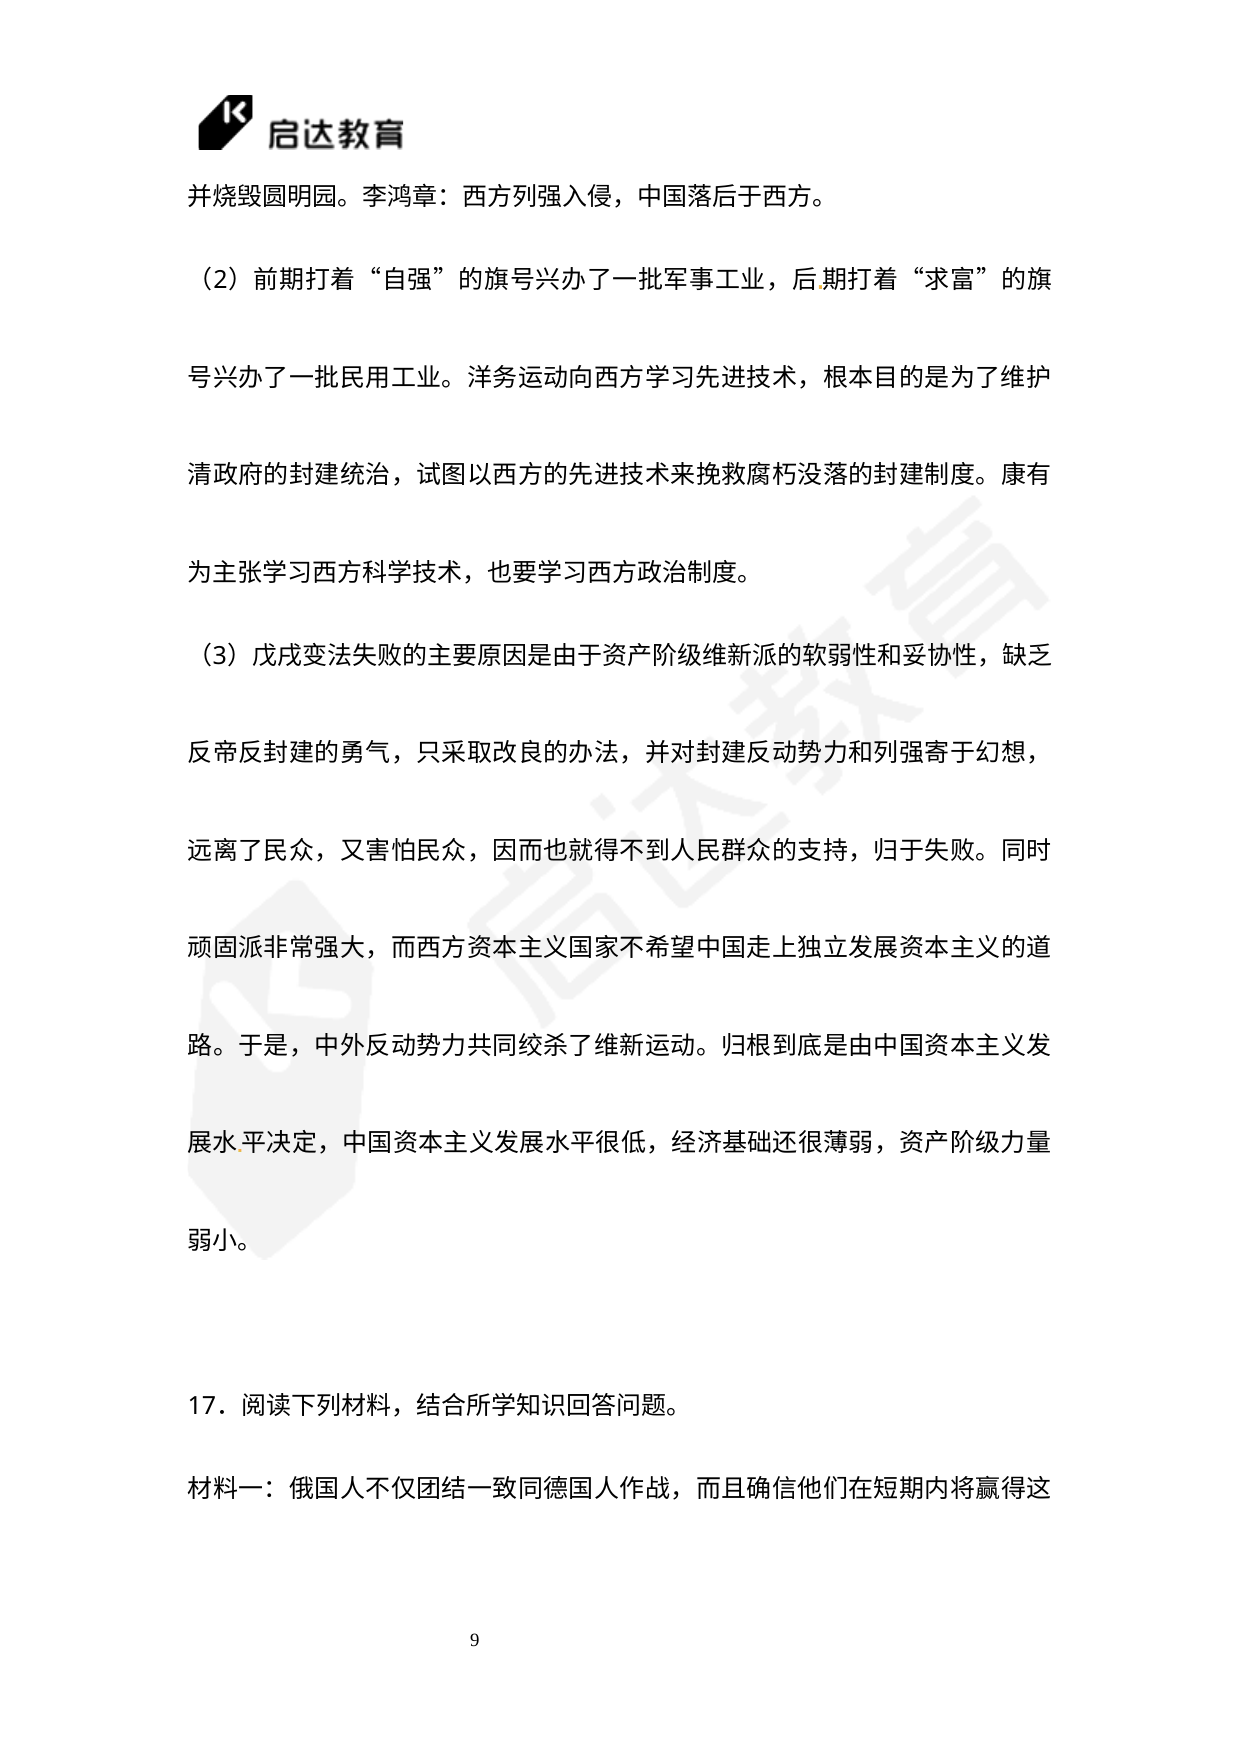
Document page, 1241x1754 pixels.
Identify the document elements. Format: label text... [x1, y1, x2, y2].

text 17．阅读下列材料，结合所学知识回答问题。 [187, 1371, 1053, 1436]
picture [198, 95, 404, 150]
text 【答案】（1）英法联军一路烧杀，攻陷天津，攻入北京，闯进圆明园，抢劫后并烧毁圆明园。李鸿章：西方列强入侵，中国落后于西方。 [187, 162, 1053, 227]
text （2）前期打着“自强”的旗号兴办了一批军事工业，后期打着“求富”的旗号兴办了一批民用工业。洋务运动向西方学习先进技术，根本目的是为了维护清政府的封建统治，试图以西方的先进技术来挽救腐朽没落的封建制度。康有为主张学习西方科学技术，也要学习西方政治制度。 [187, 245, 1053, 603]
text （3）戊戌变法失败的主要原因是由于资产阶级维新派的软弱性和妥协性，缺乏反帝反封建的勇气，只采取改良的办法，并对封建反动势力和列强寄于幻想，远离了民众，又害怕民众，因而也就得不到人民群众的支持，归于失败。同时顽固派非常强大，而西方资本主义国家不希望中国走上独立发展资本主义的道路。于是，中外反动势力共同绞杀了维新运动。归根到底是由中国资本主义发展水平决定，中国资本主义发展水平很低，经济基础还很薄弱，资产阶级力量弱小。 [187, 621, 1053, 1271]
